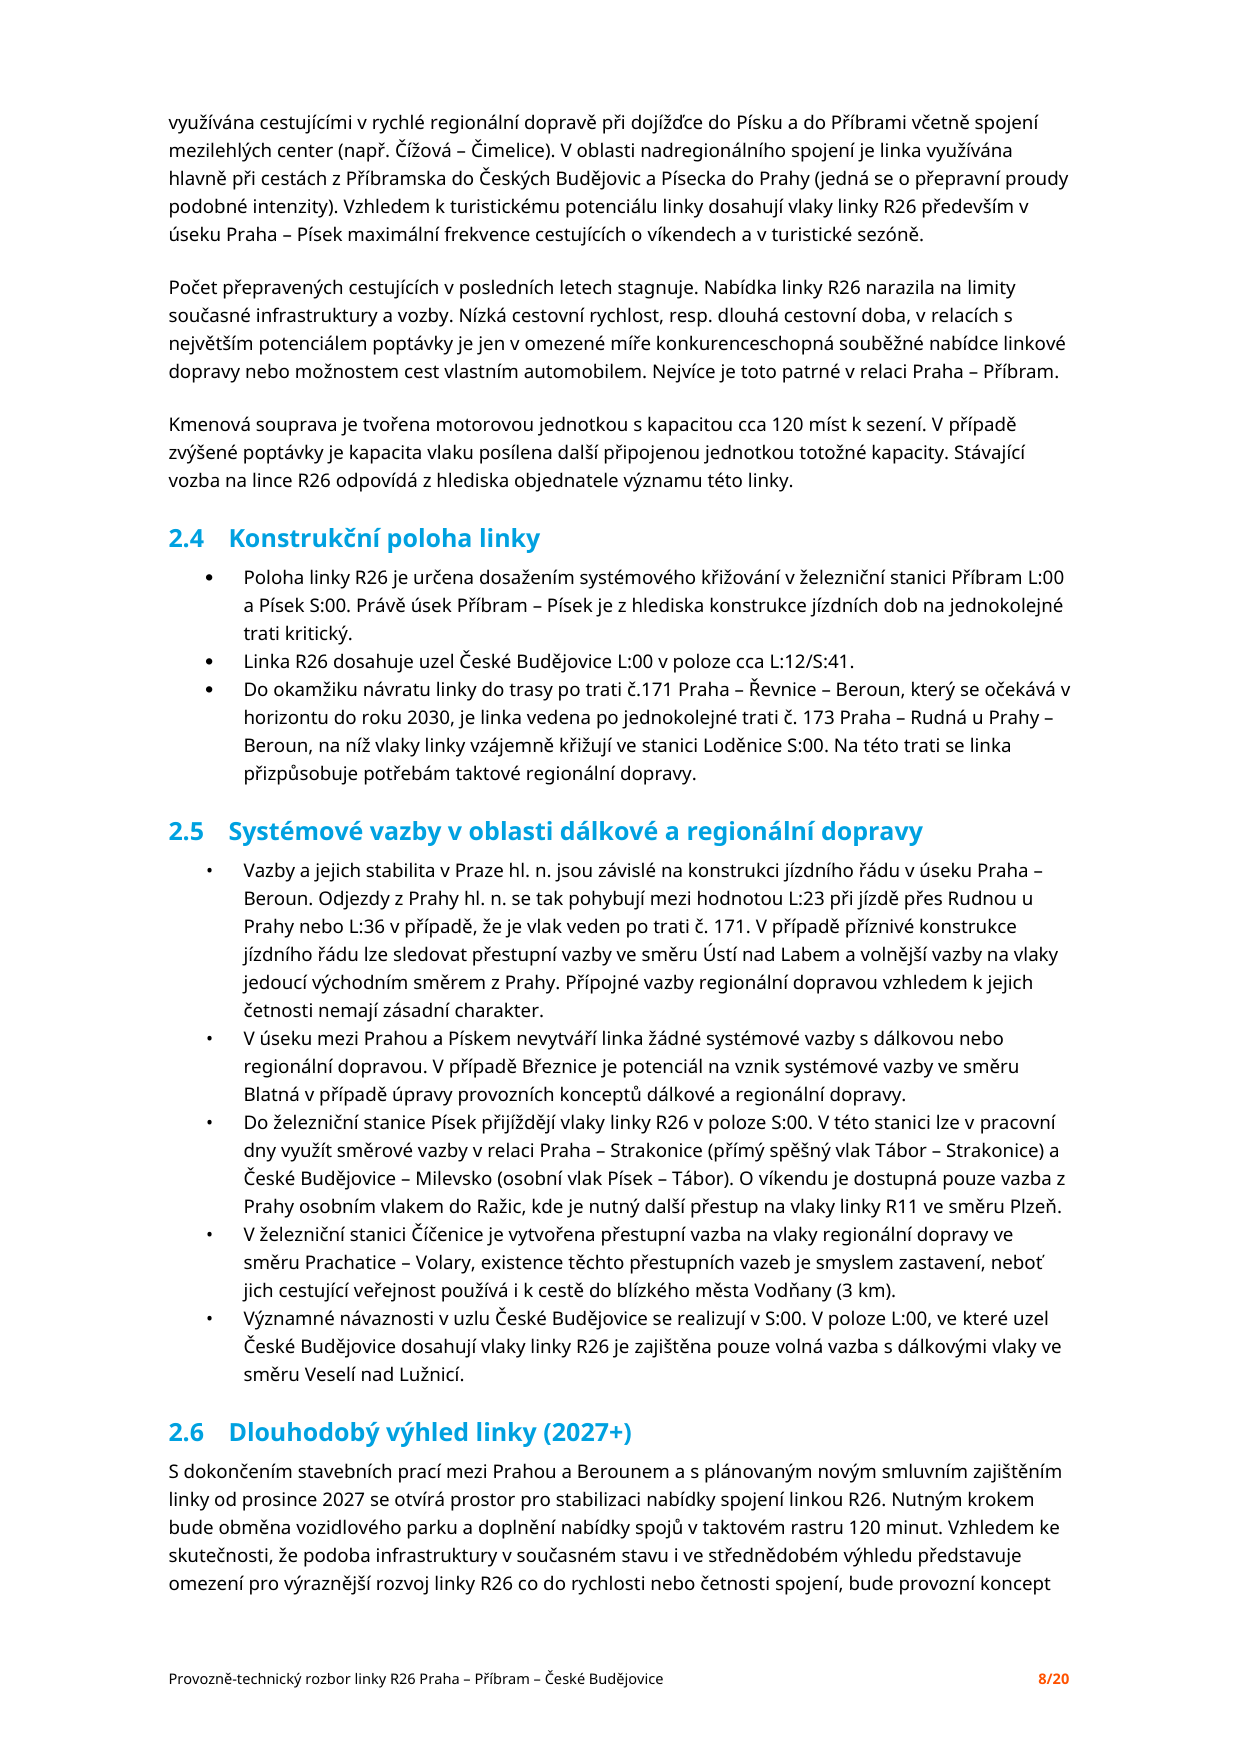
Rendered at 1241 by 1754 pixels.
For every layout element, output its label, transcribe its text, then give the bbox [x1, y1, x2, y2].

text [168, 109, 1072, 247]
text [168, 1458, 1072, 1596]
list V úseku mezi Prahou a Pískem nevytváří linka žádné systémové vazby s dálkovou nebo regionální dopravou. V případě Březnice je potenciál na vznik systémové vazby ve směru Blatná v případě úpravy provozních konceptů dálkové a regionální dopravy. [206, 1025, 1072, 1107]
list Poloha linky R26 je určena dosažením systémového křižování v železniční stanici Příbram L:00 a Písek S:00. Právě úsek Příbram – Písek je z hlediska konstrukce jízdních dob na jednokolejné trati kritický. [206, 564, 1072, 646]
list Významné návaznosti v uzlu České Budějovice se realizují v S:00. V poloze L:00, ve které uzel České Budějovice dosahují vlaky linky R26 je zajištěna pouze volná vazba s dálkovými vlaky ve směru Veselí nad Lužnicí. [206, 1305, 1072, 1387]
list Do železniční stanice Písek přijíždějí vlaky linky R26 v poloze S:00. V této stanici lze v pracovní dny využít směrové vazby v relaci Praha – Strakonice (přímý spěšný vlak Tábor – Strakonice) a České Budějovice – Milevsko (osobní vlak Písek – Tábor). O víkendu je dostupná pouze vazba z Prahy osobním vlakem do Ražic, kde je nutný další přestup na vlaky linky R11 ve směru Plzeň. [206, 1109, 1072, 1219]
subtitle Systémové vazby v oblasti dálkové a regionální dopravy [168, 813, 1072, 847]
list Vazby a jejich stabilita v Praze hl. n. jsou závislé na konstrukci jízdního řádu v úseku Praha – Beroun. Odjezdy z Prahy hl. n. se tak pohybují mezi hodnotou L:23 při jízdě přes Rudnou u Prahy nebo L:36 v případě, že je vlak veden po trati č. 171. V případě příznivé konstrukce jízdního řádu lze sledovat přestupní vazby ve směru Ústí nad Labem a volnější vazby na vlaky jedoucí východním směrem z Prahy. Přípojné vazby regionální dopravou vzhledem k jejich četnosti nemají zásadní charakter. [206, 857, 1072, 1023]
text Počet přepravených cestujících v posledních letech stagnuje. Nabídka linky R26 narazila na limity současné infrastruktury a vozby. Nízká cestovní rychlost, resp. dlouhá cestovní doba, v relacích s největším potenciálem poptávky je jen v omezené míře konkurenceschopná souběžné nabídce linkové dopravy nebo možnostem cest vlastním automobilem. Nejvíce je toto patrné v relaci Praha – Příbram. [168, 274, 1072, 384]
text Kmenová souprava je tvořena motorovou jednotkou s kapacitou cca 120 míst k sezení. V případě zvýšené poptávky je kapacita vlaku posílena další připojenou jednotkou totožné kapacity. Stávající vozba na lince R26 odpovídá z hlediska objednatele významu této linky. [168, 411, 1072, 493]
list V železniční stanici Číčenice je vytvořena přestupní vazba na vlaky regionální dopravy ve směru Prachatice – Volary, existence těchto přestupních vazeb je smyslem zastavení, neboť jich cestující veřejnost používá i k cestě do blízkého města Vodňany (3 km). [206, 1221, 1072, 1303]
subtitle Dlouhodobý výhled linky (2027+) [168, 1414, 1072, 1448]
subtitle Konstrukční poloha linky [168, 521, 1072, 554]
list Do okamžiku návratu linky do trasy po trati č.171 Praha – Řevnice – Beroun, který se očekává v horizontu do roku 2030, je linka vedena po jednokolejné trati č. 173 Praha – Rudná u Prahy – Beroun, na níž vlaky linky vzájemně křižují ve stanici Loděnice S:00. Na této trati se linka přizpůsobuje potřebám taktové regionální dopravy. [206, 676, 1072, 786]
list Linka R26 dosahuje uzel České Budějovice L:00 v poloze cca L:12/S:41. [206, 648, 1072, 674]
